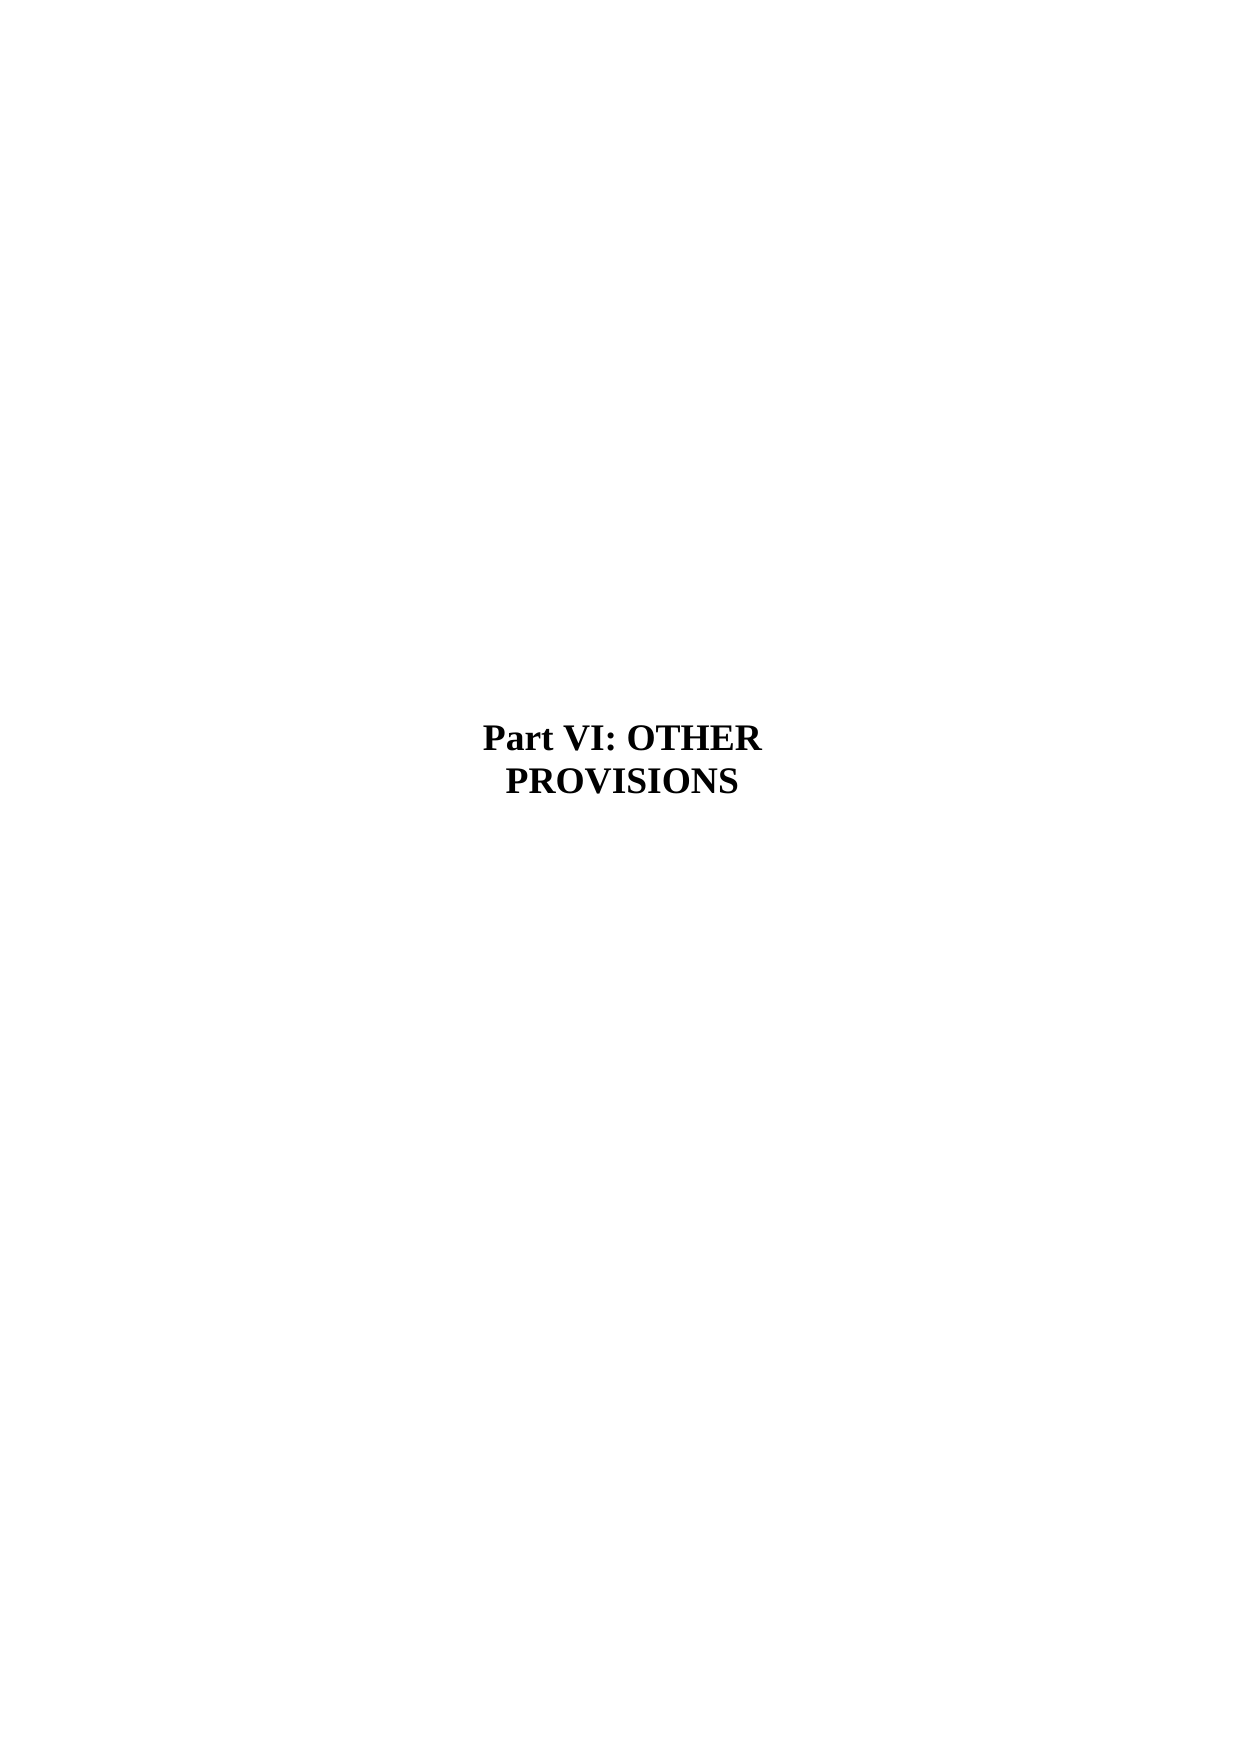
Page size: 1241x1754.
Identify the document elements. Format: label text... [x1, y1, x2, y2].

subtitle Part VI: OTHER PROVISIONS [377, 716, 867, 802]
